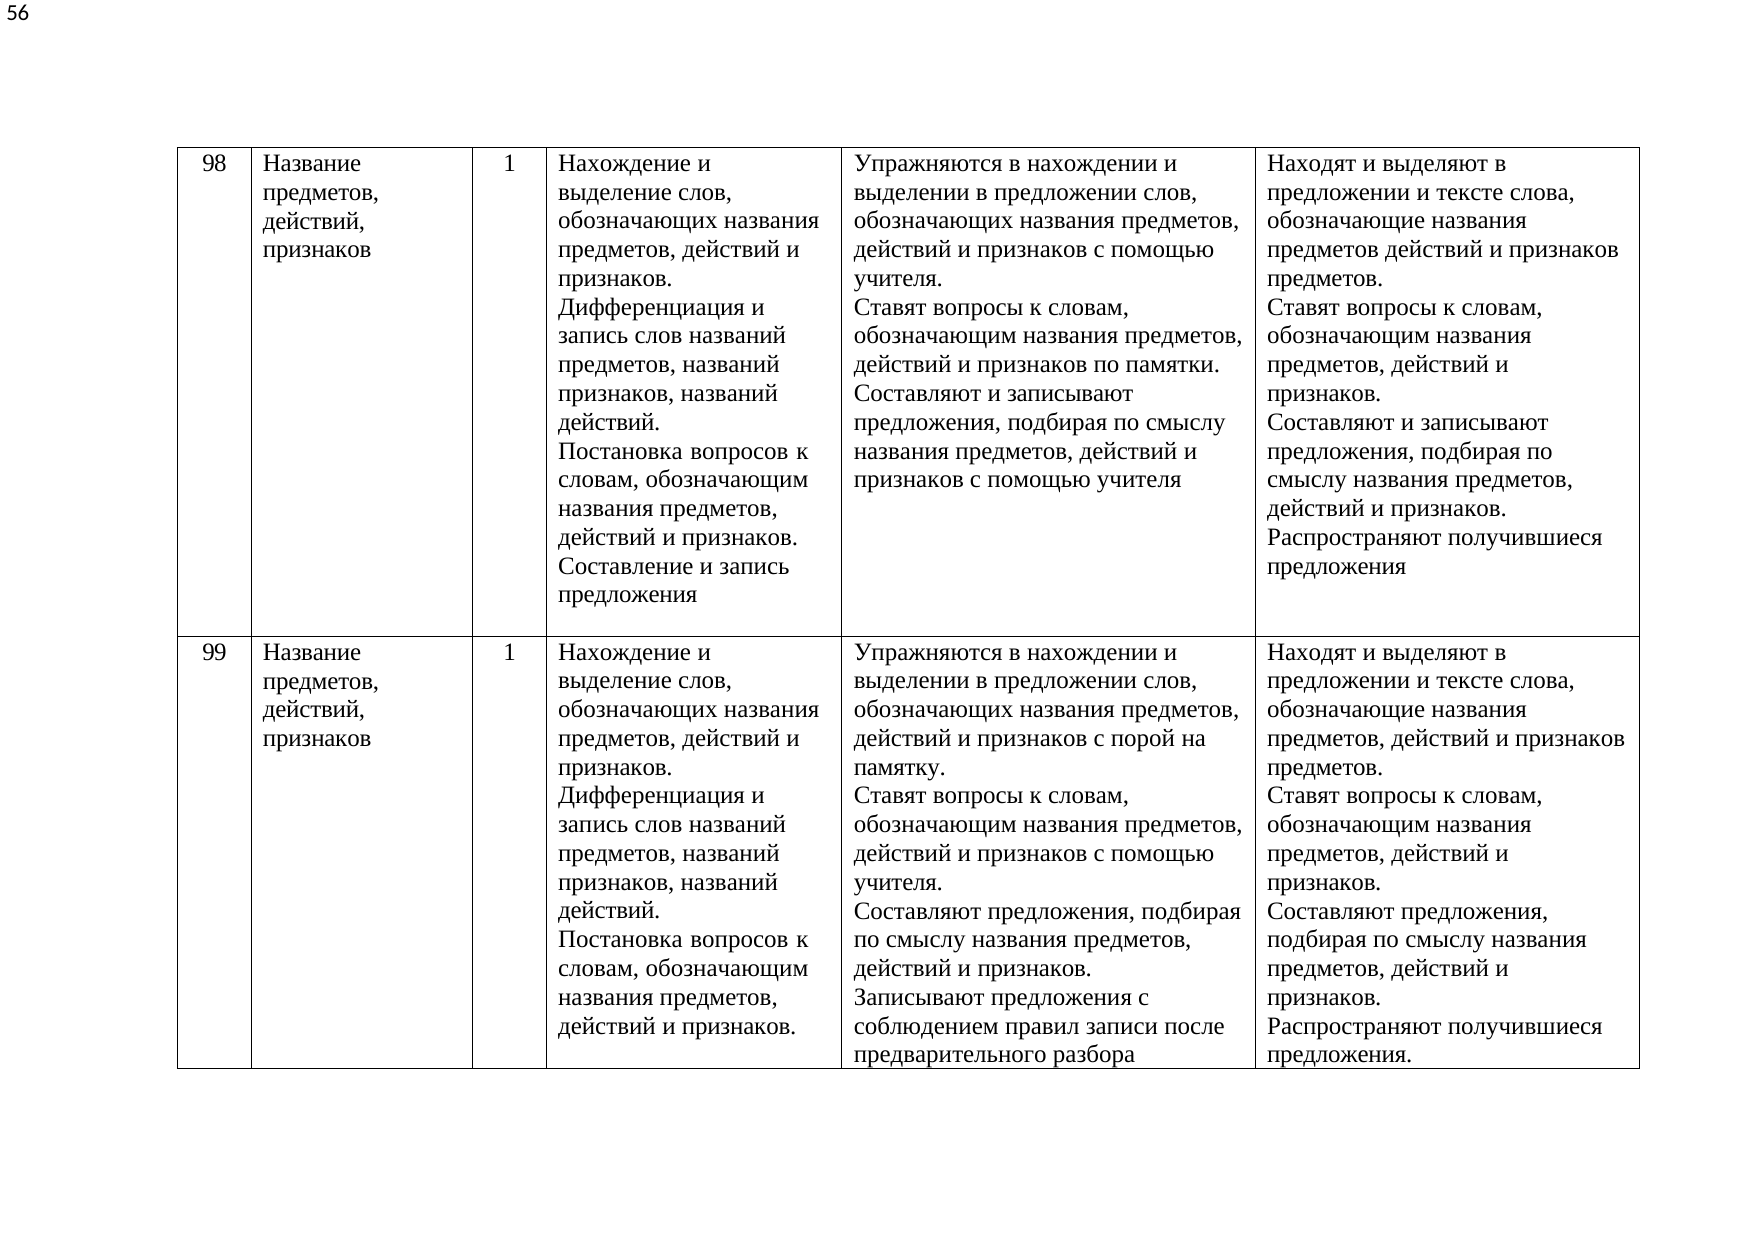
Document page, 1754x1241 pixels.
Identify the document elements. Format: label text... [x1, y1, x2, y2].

table_cell Упражняются в нахождении и выделении в предложении слов, обозначающих названия предметов, действий и признаков с порой на памятку. Ставят вопросы к словам, обозначающим названия предметов, действий и признаков с помощью учителя. Составляют предложения, подбирая по смыслу названия предметов, действий и признаков. Записывают предложения с соблюдением правил записи после предварительного разбора [842, 637, 1255, 1068]
table_header Название предметов, действий, признаков [252, 148, 472, 636]
table_header 98 [178, 148, 251, 636]
table_header Нахождение и выделение слов, обозначающих названия предметов, действий и признаков. Дифференциация и запись слов названий предметов, названий признаков, названий действий. Постановка вопросов к словам, обозначающим названия предметов, действий и признаков. Составление и запись предложения [547, 148, 841, 636]
table_header 1 [473, 148, 546, 636]
table_cell Находят и выделяют в предложении и тексте слова, обозначающие названия предметов, действий и признаков предметов. Ставят вопросы к словам, обозначающим названия предметов, действий и признаков. Составляют предложения, подбирая по смыслу названия предметов, действий и признаков. Распространяют получившиеся предложения. [1256, 637, 1639, 1068]
table_header Находят и выделяют в предложении и тексте слова, обозначающие названия предметов действий и признаков предметов. Ставят вопросы к словам, обозначающим названия предметов, действий и признаков. Составляют и записывают предложения, подбирая по смыслу названия предметов, действий и признаков. Распространяют получившиеся предложения [1256, 148, 1639, 636]
table_cell 99 [178, 637, 251, 1068]
table_cell Название предметов, действий, признаков [252, 637, 472, 1068]
table_cell 1 [473, 637, 546, 1068]
table_header Упражняются в нахождении и выделении в предложении слов, обозначающих названия предметов, действий и признаков с помощью учителя. Ставят вопросы к словам, обозначающим названия предметов, действий и признаков по памятки. Составляют и записывают предложения, подбирая по смыслу названия предметов, действий и признаков с помощью учителя [842, 148, 1255, 636]
table_cell Нахождение и выделение слов, обозначающих названия предметов, действий и признаков. Дифференциация и запись слов названий предметов, названий признаков, названий действий. Постановка вопросов к словам, обозначающим названия предметов, действий и признаков. [547, 637, 841, 1068]
